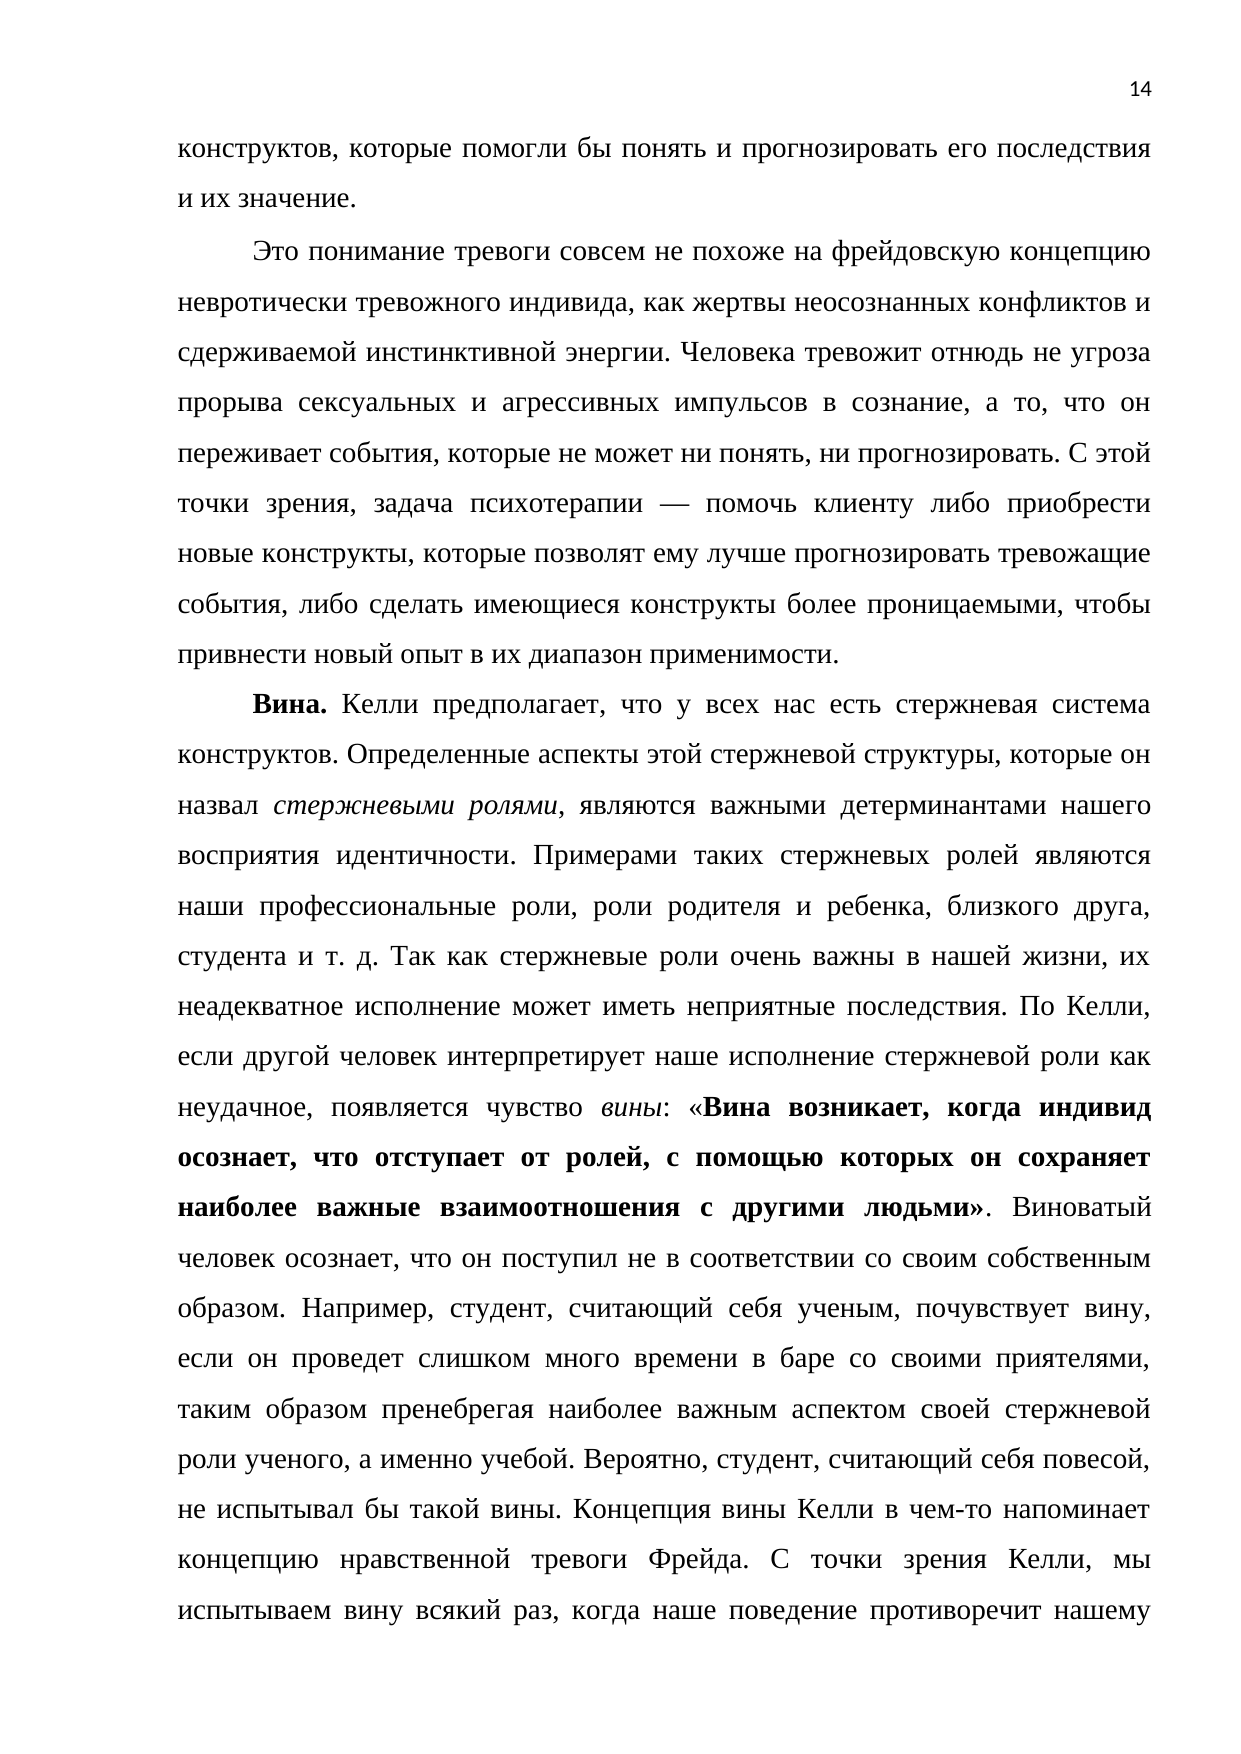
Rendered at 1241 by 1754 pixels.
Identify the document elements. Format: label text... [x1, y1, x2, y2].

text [177, 686, 1152, 1626]
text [177, 130, 1152, 214]
text Это понимание тревоги совсем не похоже на фрейдовскую концепцию невротически тревожного индивида, как жертвы неосознанных конфликтов и сдерживаемой инстинктивной энергии. Человека тревожит отнюдь не угроза прорыва сексуальных и агрессивных импульсов в сознание, а то, что он переживает события, которые не может ни понять, ни прогнозировать. С этой точки зрения, задача психотерапии — помочь клиенту либо приобрести новые конструкты, которые позволят ему лучше прогнозировать тревожащие события, либо сделать имеющиеся конструкты более проницаемыми, чтобы привнести новый опыт в их диапазон применимости. [177, 233, 1152, 669]
